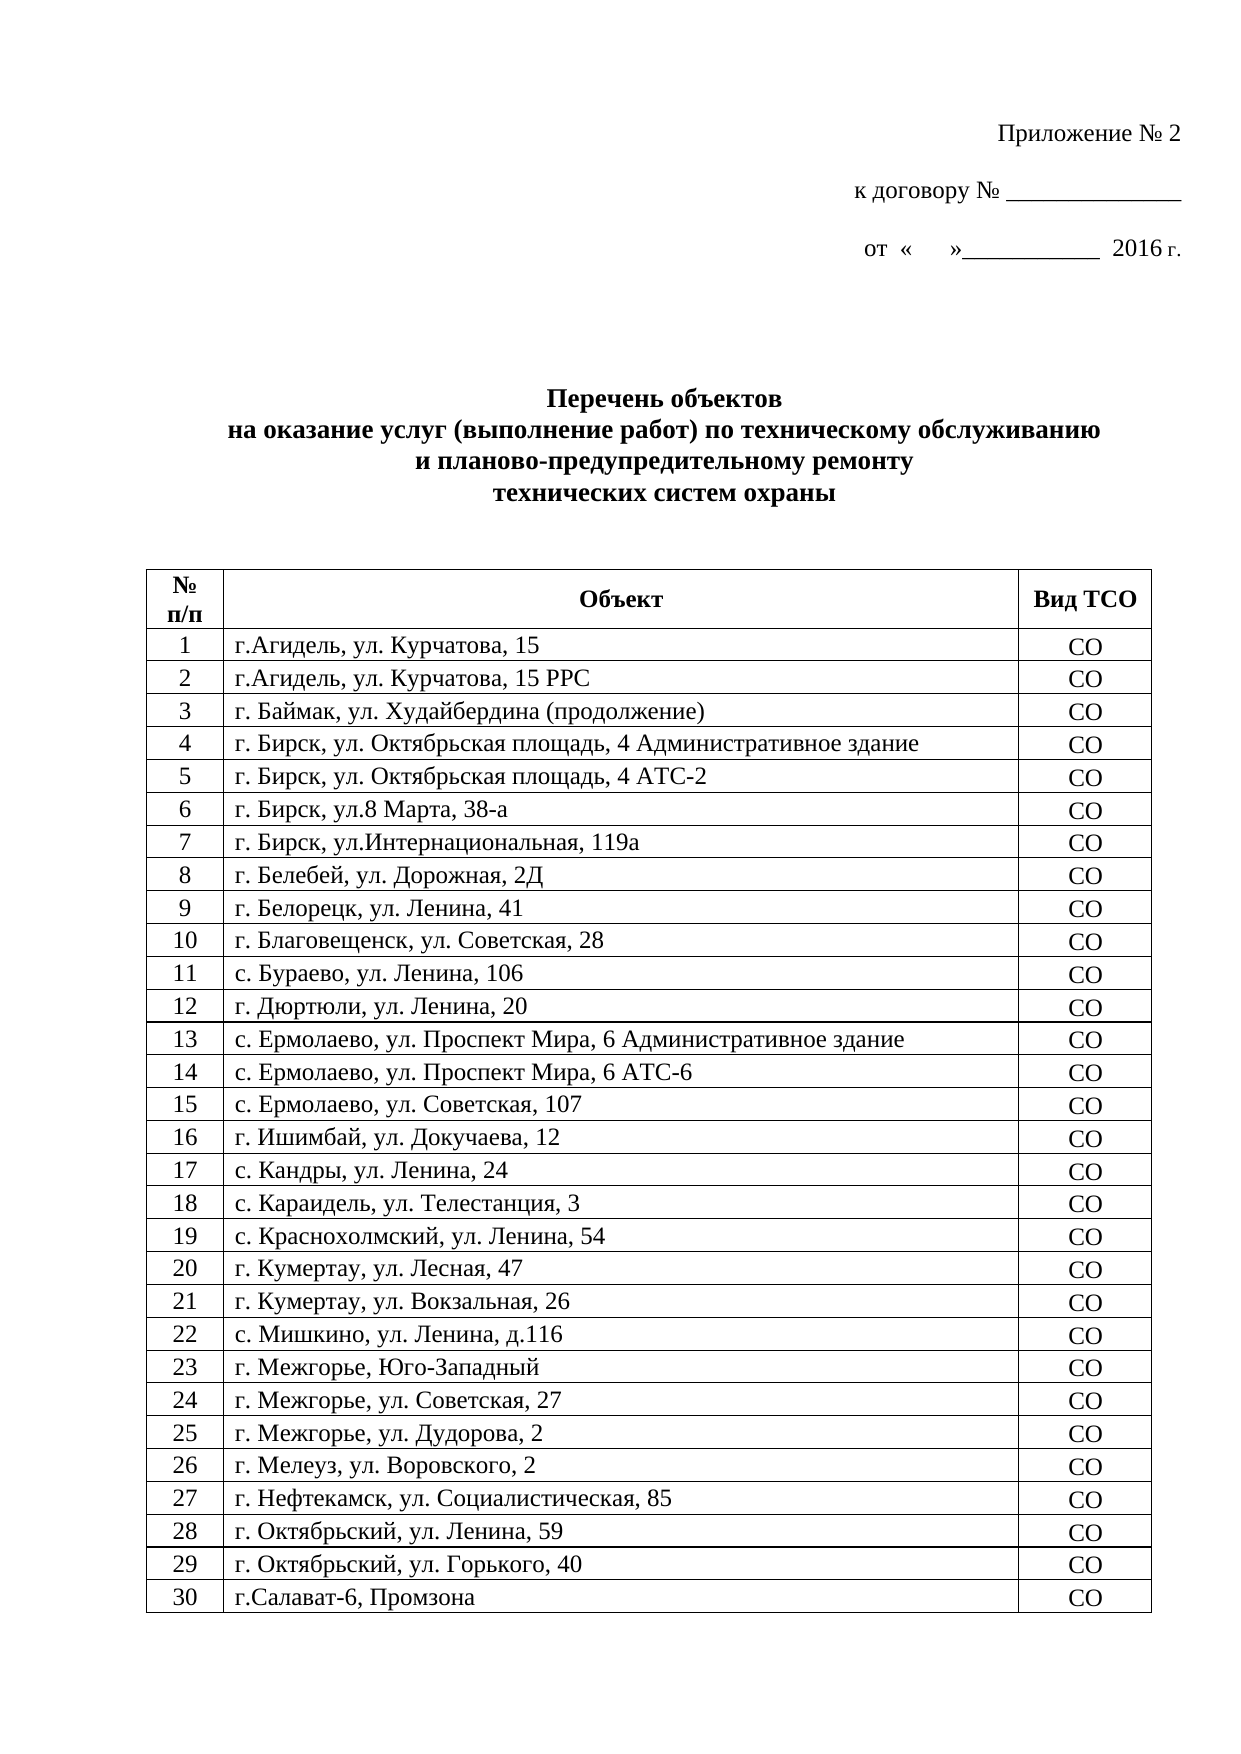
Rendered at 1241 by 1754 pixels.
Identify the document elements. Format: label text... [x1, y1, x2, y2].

table_cell 9 [147, 891, 223, 923]
table_cell 17 [147, 1154, 223, 1185]
table_cell г. Благовещенск, ул. Советская, 28 [224, 924, 1018, 956]
table_cell 13 [147, 1023, 223, 1054]
table_cell г. Дюртюли, ул. Ленина, 20 [224, 990, 1018, 1021]
table_cell СО [1019, 1416, 1151, 1448]
table_cell г. Бирск, ул.Интернациональная, 119а [224, 826, 1018, 857]
text на оказание услуг (выполнение работ) по техническому обслуживанию [148, 413, 1181, 444]
table_cell СО [1019, 694, 1151, 726]
text к договору № ______________ [148, 176, 1181, 204]
table_cell 15 [147, 1088, 223, 1120]
table_cell г.Салават-6, Промзона [224, 1580, 1018, 1612]
table_cell СО [1019, 826, 1151, 857]
table_cell СО [1019, 793, 1151, 824]
table_cell 1 [147, 629, 223, 660]
table_cell СО [1019, 1055, 1151, 1087]
table_cell г. Нефтекамск, ул. Социалистическая, 85 [224, 1482, 1018, 1513]
table_cell 3 [147, 694, 223, 726]
table_cell г. Бирск, ул.8 Марта, 38-а [224, 793, 1018, 824]
table_cell СО [1019, 891, 1151, 923]
table_cell СО [1019, 1252, 1151, 1284]
table_cell СО [1019, 1219, 1151, 1251]
table_cell СО [1019, 1580, 1151, 1612]
table_cell с. Бураево, ул. Ленина, 106 [224, 957, 1018, 988]
text и планово-предупредительному ремонту [148, 444, 1181, 476]
table_cell с. Ермолаево, ул. Проспект Мира, 6 Административное здание [224, 1023, 1018, 1054]
text Приложение № 2 [148, 118, 1181, 147]
table_cell 16 [147, 1121, 223, 1153]
table_cell г.Агидель, ул. Курчатова, 15 [224, 629, 1018, 660]
table_cell СО [1019, 1186, 1151, 1218]
table_cell 27 [147, 1482, 223, 1513]
table_cell 26 [147, 1449, 223, 1481]
table_cell г.Агидель, ул. Курчатова, 15 РРС [224, 661, 1018, 693]
table_header Вид ТСО [1019, 570, 1151, 628]
table_header № п/п [147, 570, 223, 628]
table_cell 8 [147, 858, 223, 890]
table_cell с. Краснохолмский, ул. Ленина, 54 [224, 1219, 1018, 1251]
table_cell СО [1019, 1285, 1151, 1317]
table_cell СО [1019, 858, 1151, 890]
table_cell 6 [147, 793, 223, 824]
table_cell 19 [147, 1219, 223, 1251]
table_cell г. Бирск, ул. Октябрьская площадь, 4 АТС-2 [224, 760, 1018, 792]
table_cell 2 [147, 661, 223, 693]
table_cell 30 [147, 1580, 223, 1612]
table_cell г. Октябрьский, ул. Горького, 40 [224, 1548, 1018, 1579]
table_cell г. Ишимбай, ул. Докучаева, 12 [224, 1121, 1018, 1153]
table_cell 12 [147, 990, 223, 1021]
table_cell 28 [147, 1515, 223, 1546]
table_cell СО [1019, 1088, 1151, 1120]
table_cell СО [1019, 957, 1151, 988]
table_cell г. Межгорье, ул. Дудорова, 2 [224, 1416, 1018, 1448]
table_cell 5 [147, 760, 223, 792]
table_cell 25 [147, 1416, 223, 1448]
table_cell СО [1019, 760, 1151, 792]
table_cell СО [1019, 1023, 1151, 1054]
text технических систем охраны [148, 476, 1181, 507]
table_cell СО [1019, 990, 1151, 1021]
table_cell с. Ермолаево, ул. Проспект Мира, 6 АТС-6 [224, 1055, 1018, 1087]
table_cell г. Белорецк, ул. Ленина, 41 [224, 891, 1018, 923]
table_cell СО [1019, 727, 1151, 759]
table_cell 21 [147, 1285, 223, 1317]
table_cell 14 [147, 1055, 223, 1087]
table_cell СО [1019, 1449, 1151, 1481]
table_cell г. Кумертау, ул. Вокзальная, 26 [224, 1285, 1018, 1317]
table_cell г. Белебей, ул. Дорожная, 2Д [224, 858, 1018, 890]
table_cell СО [1019, 1515, 1151, 1546]
table_cell СО [1019, 924, 1151, 956]
table_cell г. Межгорье, Юго-Западный [224, 1351, 1018, 1382]
table_cell 20 [147, 1252, 223, 1284]
table_cell 29 [147, 1548, 223, 1579]
table_cell СО [1019, 1351, 1151, 1382]
table_cell 10 [147, 924, 223, 956]
table_cell 23 [147, 1351, 223, 1382]
table_cell с. Ермолаево, ул. Советская, 107 [224, 1088, 1018, 1120]
table_cell с. Мишкино, ул. Ленина, д.116 [224, 1318, 1018, 1349]
table_header Объект [224, 570, 1018, 628]
text Перечень объектов [148, 382, 1181, 413]
table_cell 18 [147, 1186, 223, 1218]
table_cell СО [1019, 1482, 1151, 1513]
table_cell 11 [147, 957, 223, 988]
table_cell СО [1019, 661, 1151, 693]
table_cell СО [1019, 1548, 1151, 1579]
table_cell СО [1019, 1121, 1151, 1153]
table_cell г. Бирск, ул. Октябрьская площадь, 4 Административное здание [224, 727, 1018, 759]
table_cell 7 [147, 826, 223, 857]
table_cell г. Мелеуз, ул. Воровского, 2 [224, 1449, 1018, 1481]
table_cell 22 [147, 1318, 223, 1349]
table_cell г. Октябрьский, ул. Ленина, 59 [224, 1515, 1018, 1546]
table_cell 24 [147, 1383, 223, 1415]
table_cell с. Кандры, ул. Ленина, 24 [224, 1154, 1018, 1185]
table_cell г. Межгорье, ул. Советская, 27 [224, 1383, 1018, 1415]
table_cell СО [1019, 1154, 1151, 1185]
table_cell г. Кумертау, ул. Лесная, 47 [224, 1252, 1018, 1284]
table_cell СО [1019, 1318, 1151, 1349]
table_cell 4 [147, 727, 223, 759]
table_cell СО [1019, 1383, 1151, 1415]
table_cell с. Караидель, ул. Телестанция, 3 [224, 1186, 1018, 1218]
table_cell СО [1019, 629, 1151, 660]
text от « »___________ 2016 г. [148, 233, 1181, 262]
table_cell г. Баймак, ул. Худайбердина (продолжение) [224, 694, 1018, 726]
